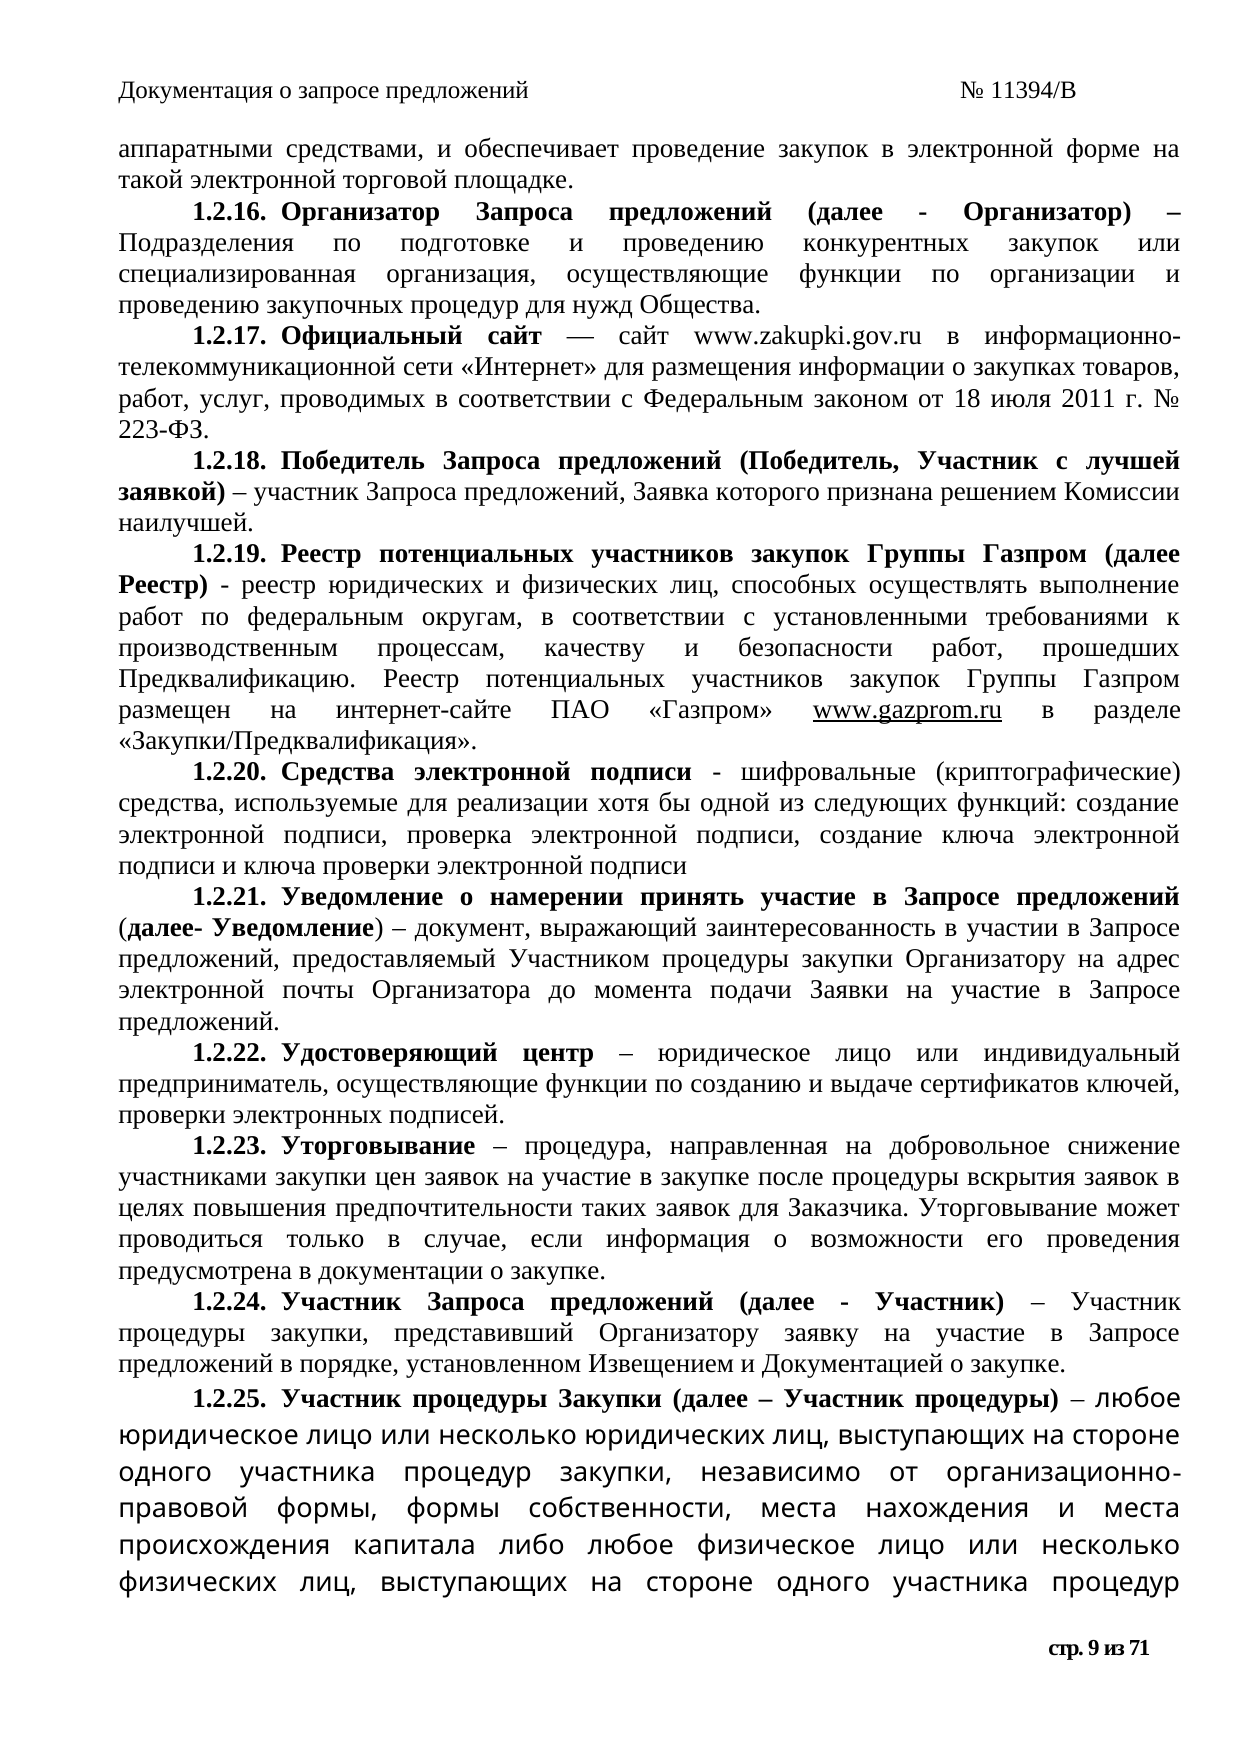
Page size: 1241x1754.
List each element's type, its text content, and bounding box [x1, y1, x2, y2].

list Реестр потенциальных участников закупок Группы Газпром (далее Реестр) - реестр юридических и физических лиц, способных осуществлять выполнение работ по федеральным округам, в соответствии с установленными требованиями к производственным процессам, качеству и безопасности работ, прошедших Предквалификацию. Реестр потенциальных участников закупок Группы Газпром размещен на интернет-сайте ПАО «Газпром» www.gazprom.ru в разделе «Закупки/Предквалификация». [118, 537, 1181, 755]
list Уведомление о намерении принять участие в Запросе предложений (далее- Уведомление) – документ, выражающий заинтересованность в участии в Запросе предложений, предоставляемый Участником процедуры закупки Организатору на адрес электронной почты Организатора до момента подачи Заявки на участие в Запросе предложений. [118, 880, 1181, 1036]
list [118, 132, 1181, 195]
list Официальный сайт — сайт www.zakupki.gov.ru в информационно-телекоммуникационной сети «Интернет» для размещения информации о закупках товаров, работ, услуг, проводимых в соответствии с Федеральным законом от 18 июля 2011 г. № 223-ФЗ. [118, 319, 1181, 444]
list Организатор Запроса предложений (далее - Организатор) – Подразделения по подготовке и проведению конкурентных закупок или специализированная организация, осуществляющие функции по организации и проведению закупочных процедур для нужд Общества. [118, 195, 1181, 319]
list Уторговывание – процедура, направленная на добровольное снижение участниками закупки цен заявок на участие в закупке после процедуры вскрытия заявок в целях повышения предпочтительности таких заявок для Заказчика. Уторговывание может проводиться только в случае, если информация о возможности его проведения предусмотрена в документации о закупке. [118, 1129, 1181, 1285]
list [118, 1378, 1181, 1599]
list Победитель Запроса предложений (Победитель, Участник с лучшей заявкой) – участник Запроса предложений, Заявка которого признана решением Комиссии наилучшей. [118, 444, 1181, 537]
list Удостоверяющий центр – юридическое лицо или индивидуальный предприниматель, осуществляющие функции по созданию и выдаче сертификатов ключей, проверки электронных подписей. [118, 1036, 1181, 1129]
list Участник Запроса предложений (далее - Участник) – Участник процедуры закупки, представивший Организатору заявку на участие в Запросе предложений в порядке, установленном Извещением и Документацией о закупке. [118, 1285, 1181, 1378]
list Средства электронной подписи - шифровальные (криптографические) средства, используемые для реализации хотя бы одной из следующих функций: создание электронной подписи, проверка электронной подписи, создание ключа электронной подписи и ключа проверки электронной подписи [118, 755, 1181, 880]
